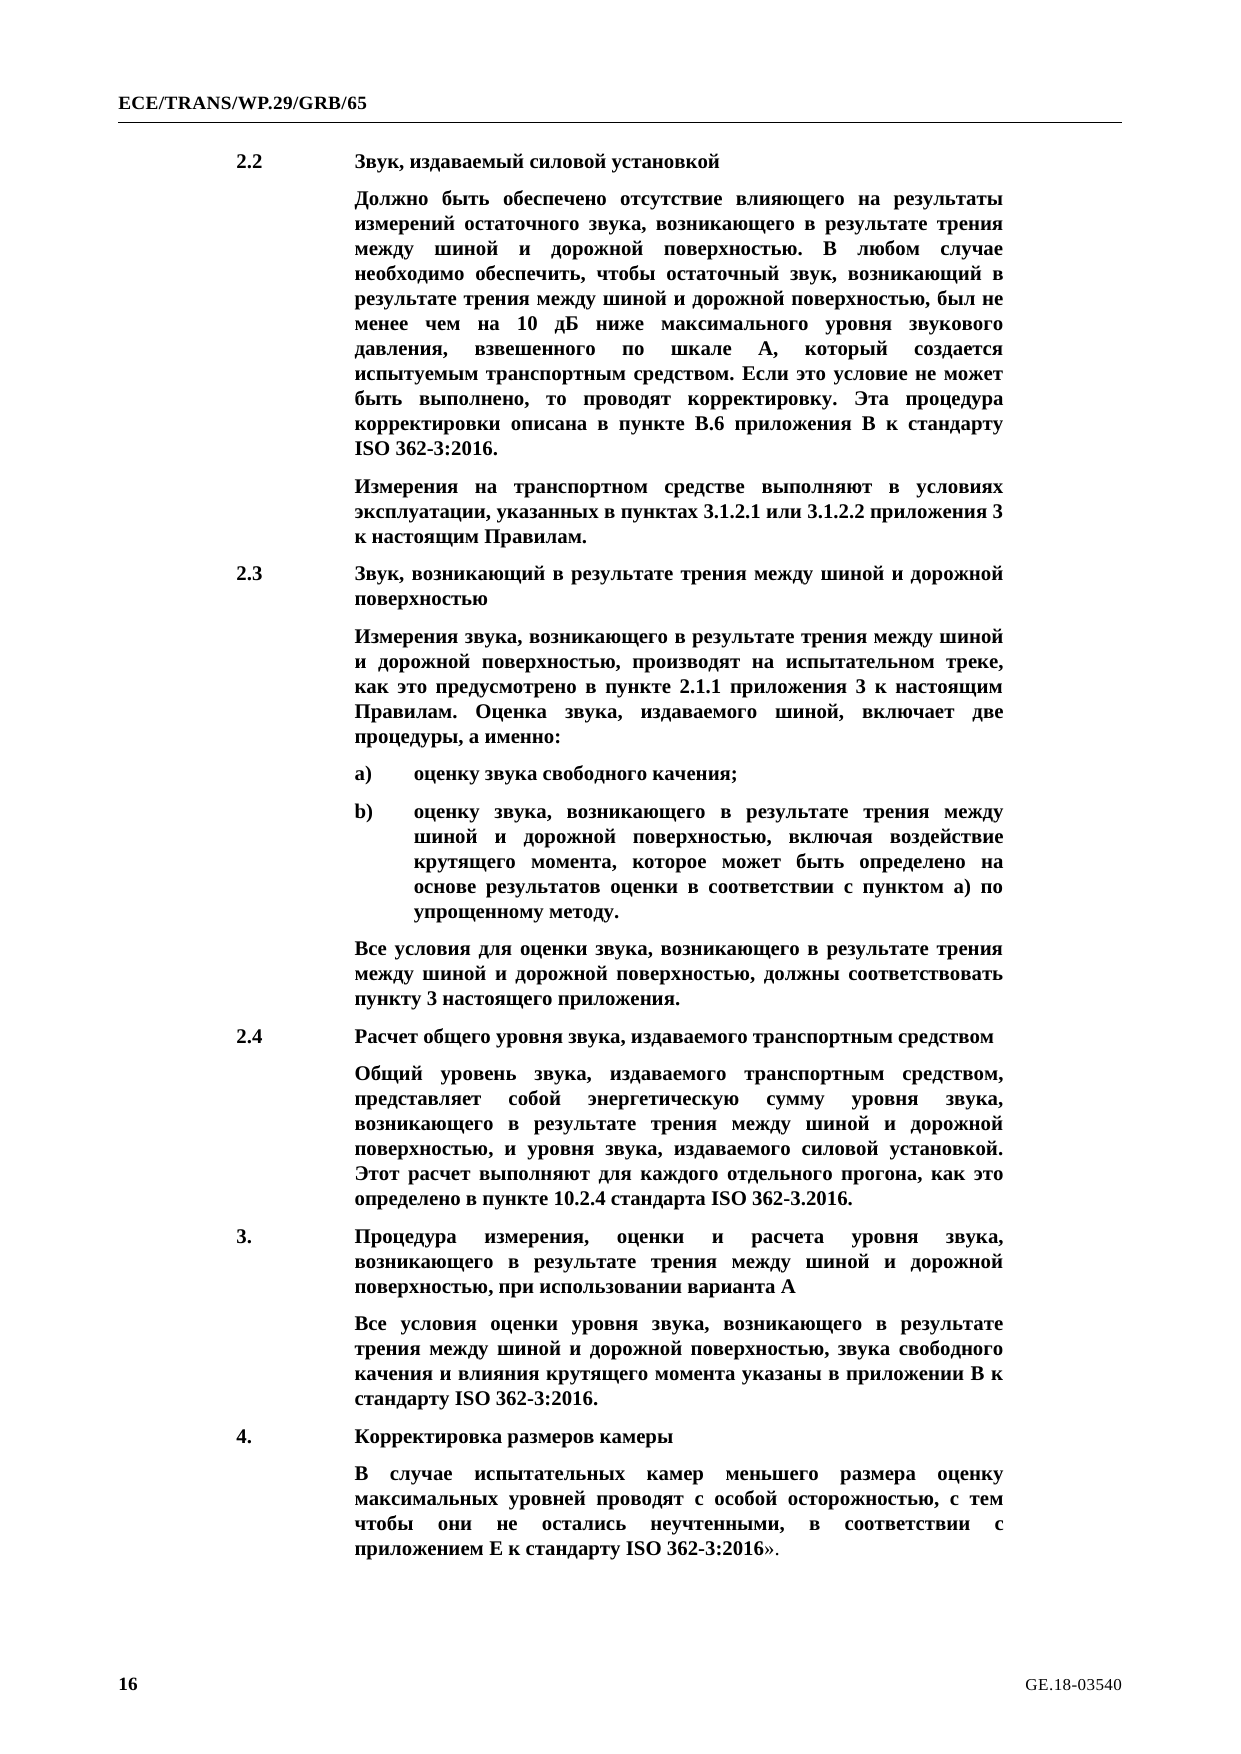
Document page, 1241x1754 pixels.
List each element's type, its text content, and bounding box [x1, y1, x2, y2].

text 2.2 Звук, издаваемый силовой установкой [236, 148, 1004, 173]
text Измерения звука, возникающего в результате трения между шиной и дорожной поверхностью, производят на испытательном треке, как это предусмотрено в пункте 2.1.1 приложения 3 к настоящим Правилам. Оценка звука, издаваемого шиной, включает две процедуры, а именно: [354, 623, 1004, 748]
text 4. Корректировка размеров камеры [236, 1423, 1004, 1448]
text а) оценку звука свободного качения; [236, 760, 1004, 785]
text Должно быть обеспечено отсутствие влияющего на результаты измерений остаточного звука, возникающего в результате трения между шиной и дорожной поверхностью. В любом случае необходимо обеспечить, чтобы остаточный звук, возникающий в результате трения между шиной и дорожной поверхностью, был не менее чем на 10 дБ ниже максимального уровня звукового давления, взвешенного по шкале А, который создается испытуемым транспортным средством. Если это условие не может быть выполнено, то проводят корректировку. Эта процедура корректировки описана в пункте B.6 приложения B к стандарту ISO 362-3:2016. [354, 185, 1004, 460]
text Все условия для оценки звука, возникающего в результате трения между шиной и дорожной поверхностью, должны соответствовать пункту 3 настоящего приложения. [354, 935, 1004, 1010]
text Общий уровень звука, издаваемого транспортным средством, представляет собой энергетическую сумму уровня звука, возникающего в результате трения между шиной и дорожной поверхностью, и уровня звука, издаваемого силовой установкой. Этот расчет выполняют для каждого отдельного прогона, как это определено в пункте 10.2.4 стандарта ISO 362-3.2016. [354, 1060, 1004, 1210]
text 3. Процедура измерения, оценки и расчета уровня звука, возникающего в результате трения между шиной и дорожной поверхностью, при использовании варианта А [236, 1223, 1004, 1298]
text b) оценку звука, возникающего в результате трения между шиной и дорожной поверхностью, включая воздействие крутящего момента, которое может быть определено на основе результатов оценки в соответствии с пунктом а) по упрощенному методу. [236, 798, 1004, 923]
text Все условия оценки уровня звука, возникающего в результате трения между шиной и дорожной поверхностью, звука свободного качения и влияния крутящего момента указаны в приложении B к стандарту ISO 362-3:2016. [354, 1310, 1004, 1410]
text В случае испытательных камер меньшего размера оценку максимальных уровней проводят с особой осторожностью, с тем чтобы они не остались неучтенными, в соответствии с приложением E к стандарту ISO 362-3:2016». [354, 1460, 1004, 1560]
text 2.3 Звук, возникающий в результате трения между шиной и дорожной поверхностью [236, 560, 1004, 610]
text 2.4 Расчет общего уровня звука, издаваемого транспортным средством [236, 1023, 1004, 1048]
text Измерения на транспортном средстве выполняют в условиях эксплуатации, указанных в пунктах 3.1.2.1 или 3.1.2.2 приложения 3 к настоящим Правилам. [354, 473, 1004, 548]
